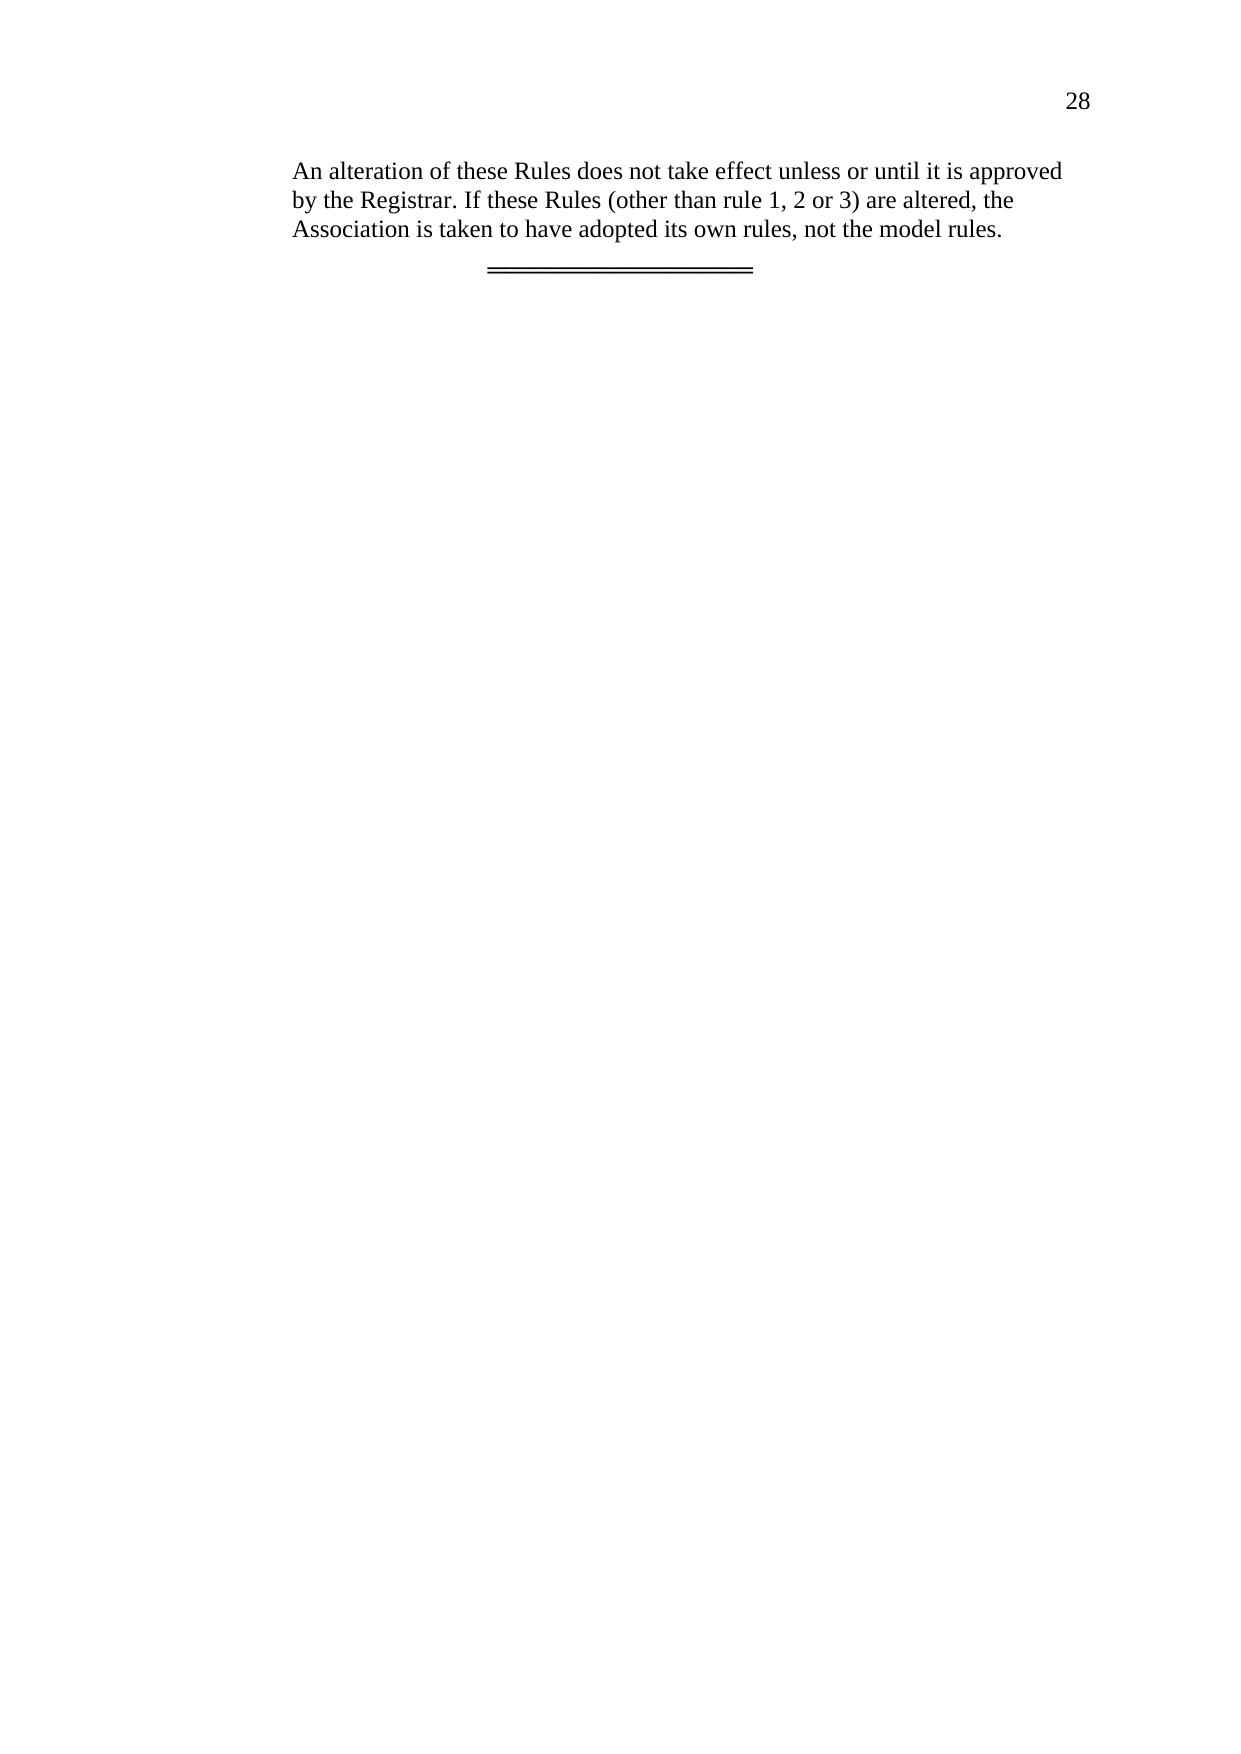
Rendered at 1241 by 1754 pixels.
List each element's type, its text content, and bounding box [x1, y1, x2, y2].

text ═══════════════ [150, 255, 1090, 284]
text An alteration of these Rules does not take effect unless or until it is approved by the Registrar. If these Rules (other than rule 1, 2 or 3) are altered, the Association is taken to have adopted its own rules, not the model rules. [292, 156, 1090, 242]
